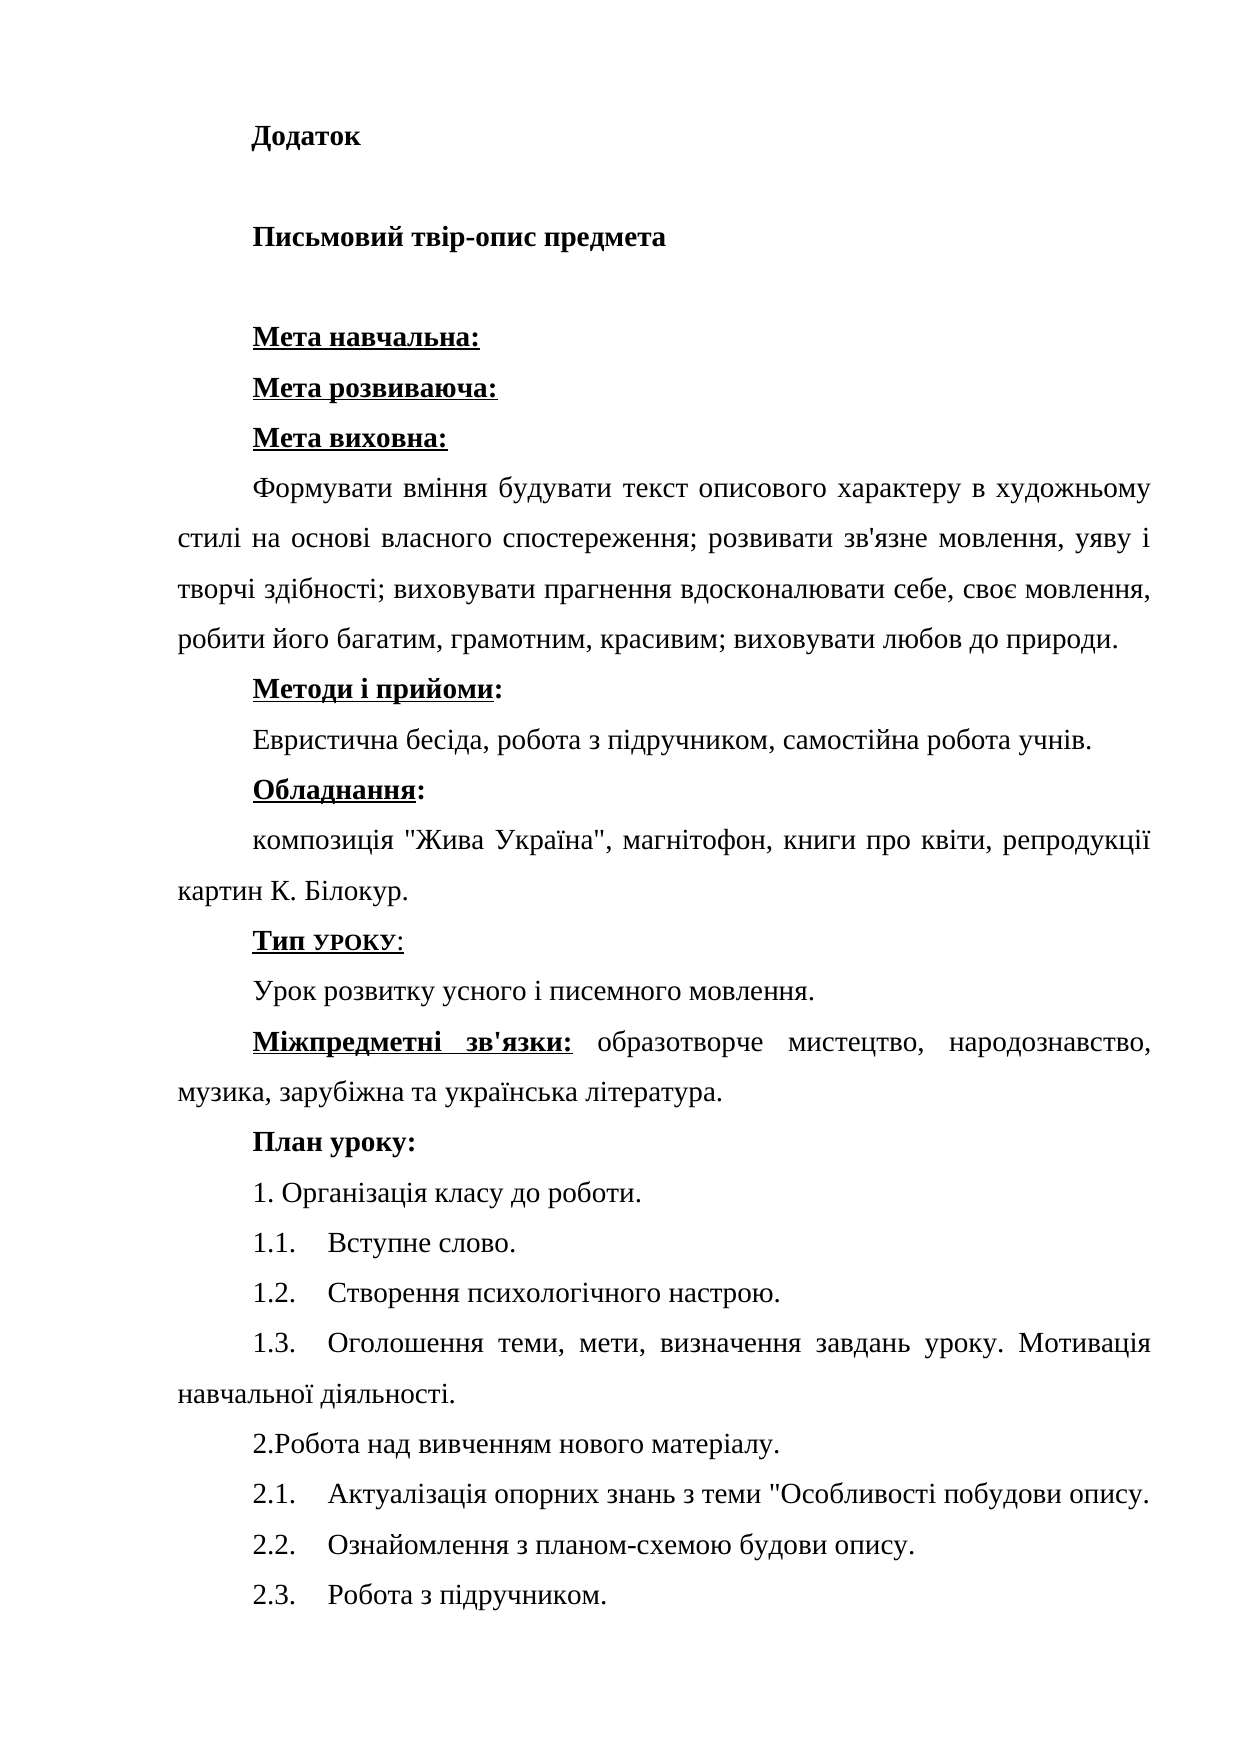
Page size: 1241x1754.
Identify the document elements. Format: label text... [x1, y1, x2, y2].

text 2.Робота над вивченням нового матеріалу. [177, 1426, 1152, 1460]
text План уроку: [177, 1124, 1152, 1158]
text Методи і прийоми: [177, 672, 1152, 705]
list Вступне слово. [177, 1225, 1152, 1258]
text композиція "Жива Україна", магнітофон, книги про квіти, репродукції картин К. Білокур. [177, 822, 1152, 906]
text 1. Організація класу до роботи. [177, 1175, 1152, 1208]
list Актуалізація опорних знань з теми "Особливості побудови опису. [177, 1477, 1152, 1510]
text Тип уроку: [177, 923, 1152, 957]
text Мета навчальна: [177, 319, 1152, 353]
text Урок розвитку усного і писемного мовлення. [177, 973, 1152, 1007]
list Оголошення теми, мети, визначення завдань уроку. Мотивація навчальної діяльності. [177, 1326, 1152, 1409]
text Евристична бесіда, робота з підручником, самостійна робота учнів. [177, 722, 1152, 755]
text Формувати вміння будувати текст описового характеру в художньому стилі на основі власного спостереження; розвивати зв'язне мовлення, уяву і творчі здібності; виховувати прагнення вдосконалювати себе, своє мовлення, робити його багатим, грамотним, красивим; виховувати любов до природи. [177, 470, 1152, 655]
list Робота з підручником. [177, 1577, 1152, 1611]
text Мета виховна: [177, 420, 1152, 453]
text Обладнання: [177, 772, 1152, 806]
text Письмовий твір-опис предмета [177, 219, 1152, 252]
text Додаток [177, 118, 1152, 152]
list Створення психологічного настрою. [177, 1275, 1152, 1309]
list Ознайомлення з планом-схемою будови опису. [177, 1527, 1152, 1560]
text Мета розвиваюча: [177, 370, 1152, 403]
text Міжпредметні зв'язки: образотворче мистецтво, народознавство, музика, зарубіжна та українська література. [177, 1024, 1152, 1108]
